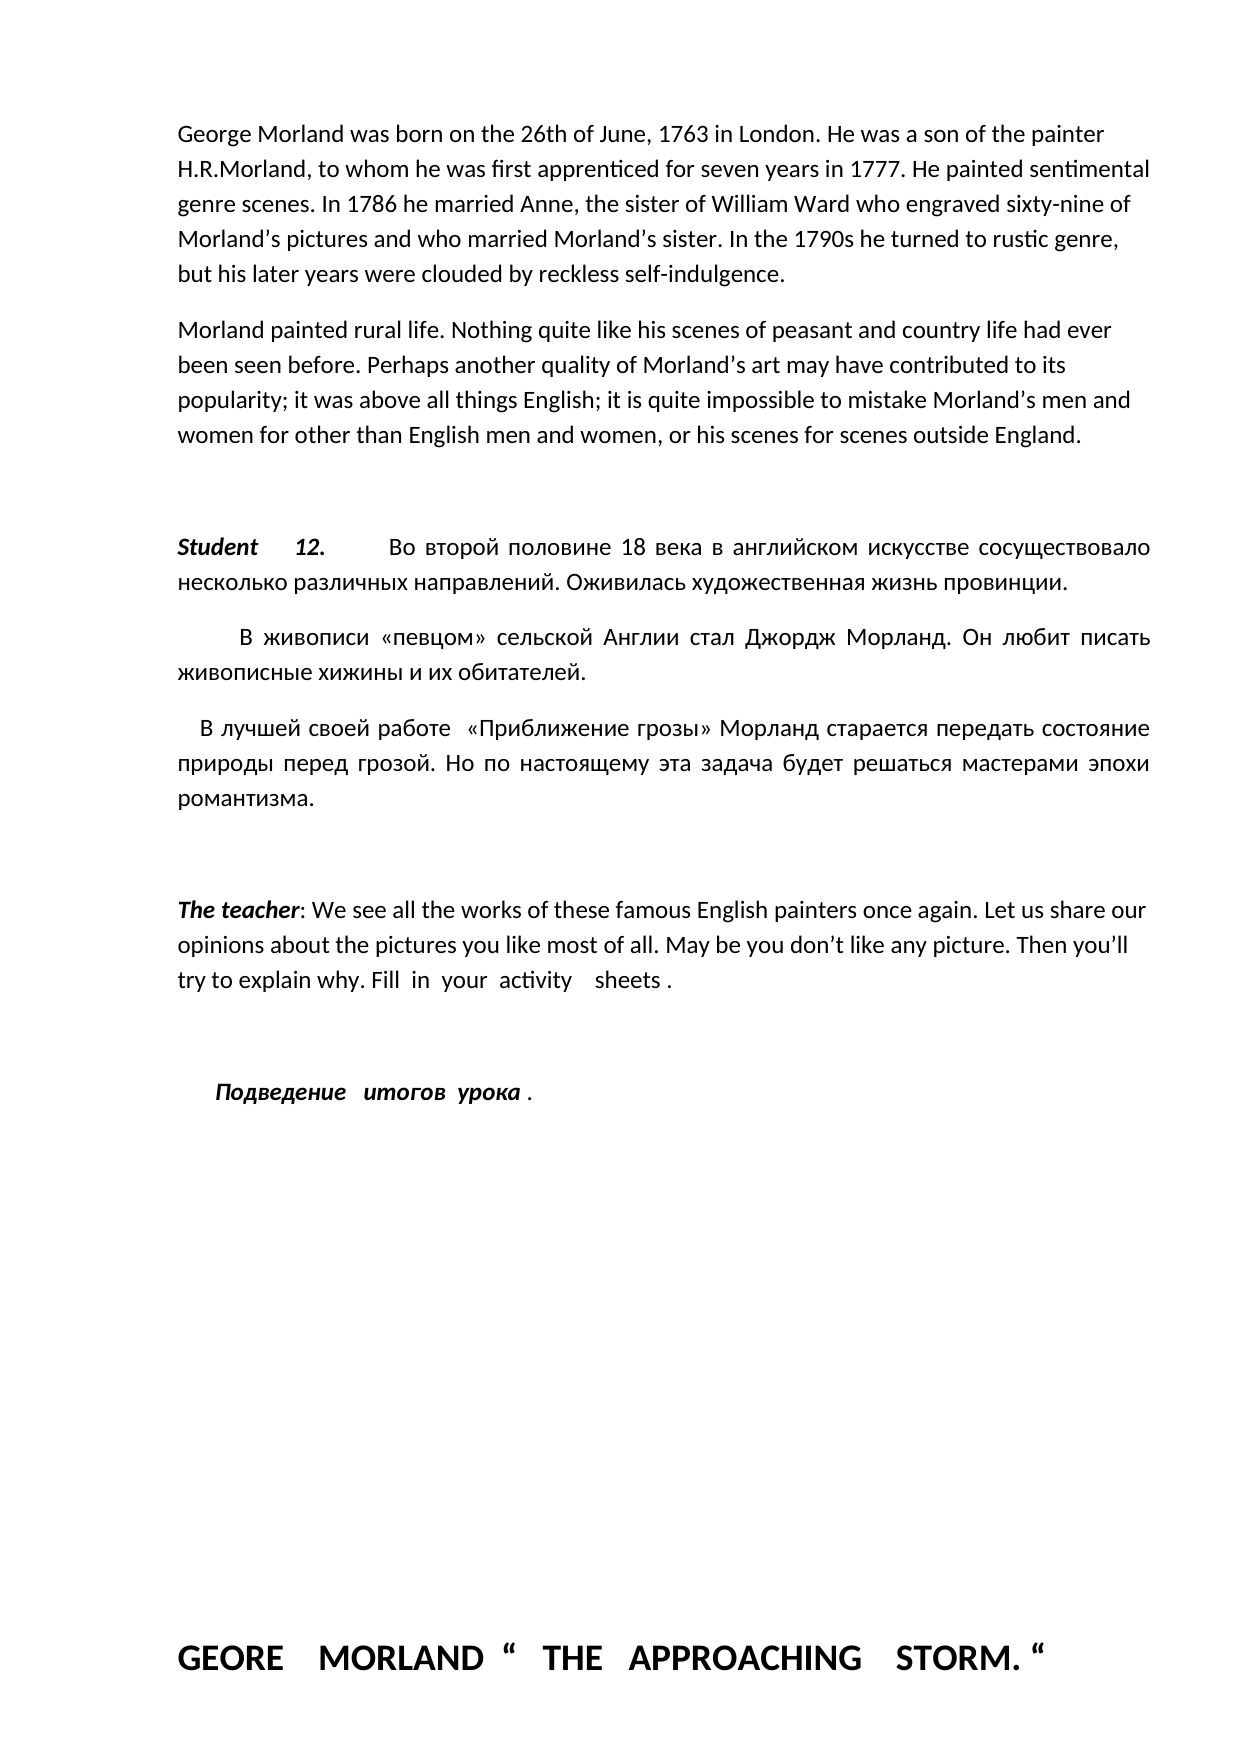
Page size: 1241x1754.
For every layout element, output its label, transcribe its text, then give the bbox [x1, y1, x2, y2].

text В живописи «певцом» сельской Англии стал Джордж Морланд. Он любит писать живописные хижины и их обитателей. [177, 621, 1152, 687]
text Подведение итогов урока . [215, 1076, 1152, 1106]
text В лучшей своей работе «Приближение грозы» Морланд старается передать состояние природы перед грозой. Но по настоящему эта задача будет решаться мастерами эпохи романтизма. [177, 712, 1152, 813]
text GEORE MORLAND “ THE APPROACHING STORM. “ [177, 1634, 1152, 1680]
text Student 12. Во второй половине 18 века в английском искусстве сосуществовало несколько различных направлений. Оживилась художественная жизнь провинции. [177, 531, 1152, 596]
text George Morland was born on the 26th of June, 1763 in London. He was a son of the painter H.R.Morland, to whom he was first apprenticed for seven years in 1777. He painted sentimental genre scenes. In 1786 he married Anne, the sister of William Ward who engraved sixty-nine of Morland’s pictures and who married Morland’s sister. In the 1790s he turned to rustic genre, but his later years were clouded by reckless self-indulgence. [177, 118, 1152, 289]
text Morland painted rural life. Nothing quite like his scenes of peasant and country life had ever been seen before. Perhaps another quality of Morland’s art may have contributed to its popularity; it was above all things English; it is quite impossible to mistake Morland’s men and women for other than English men and women, or his scenes for scenes outside England. [177, 314, 1152, 449]
text The teacher: We see all the works of these famous English painters once again. Let us share our opinions about the pictures you like most of all. May be you don’t like any picture. Then you’ll try to explain why. Fill in your activity sheets . [177, 894, 1152, 994]
